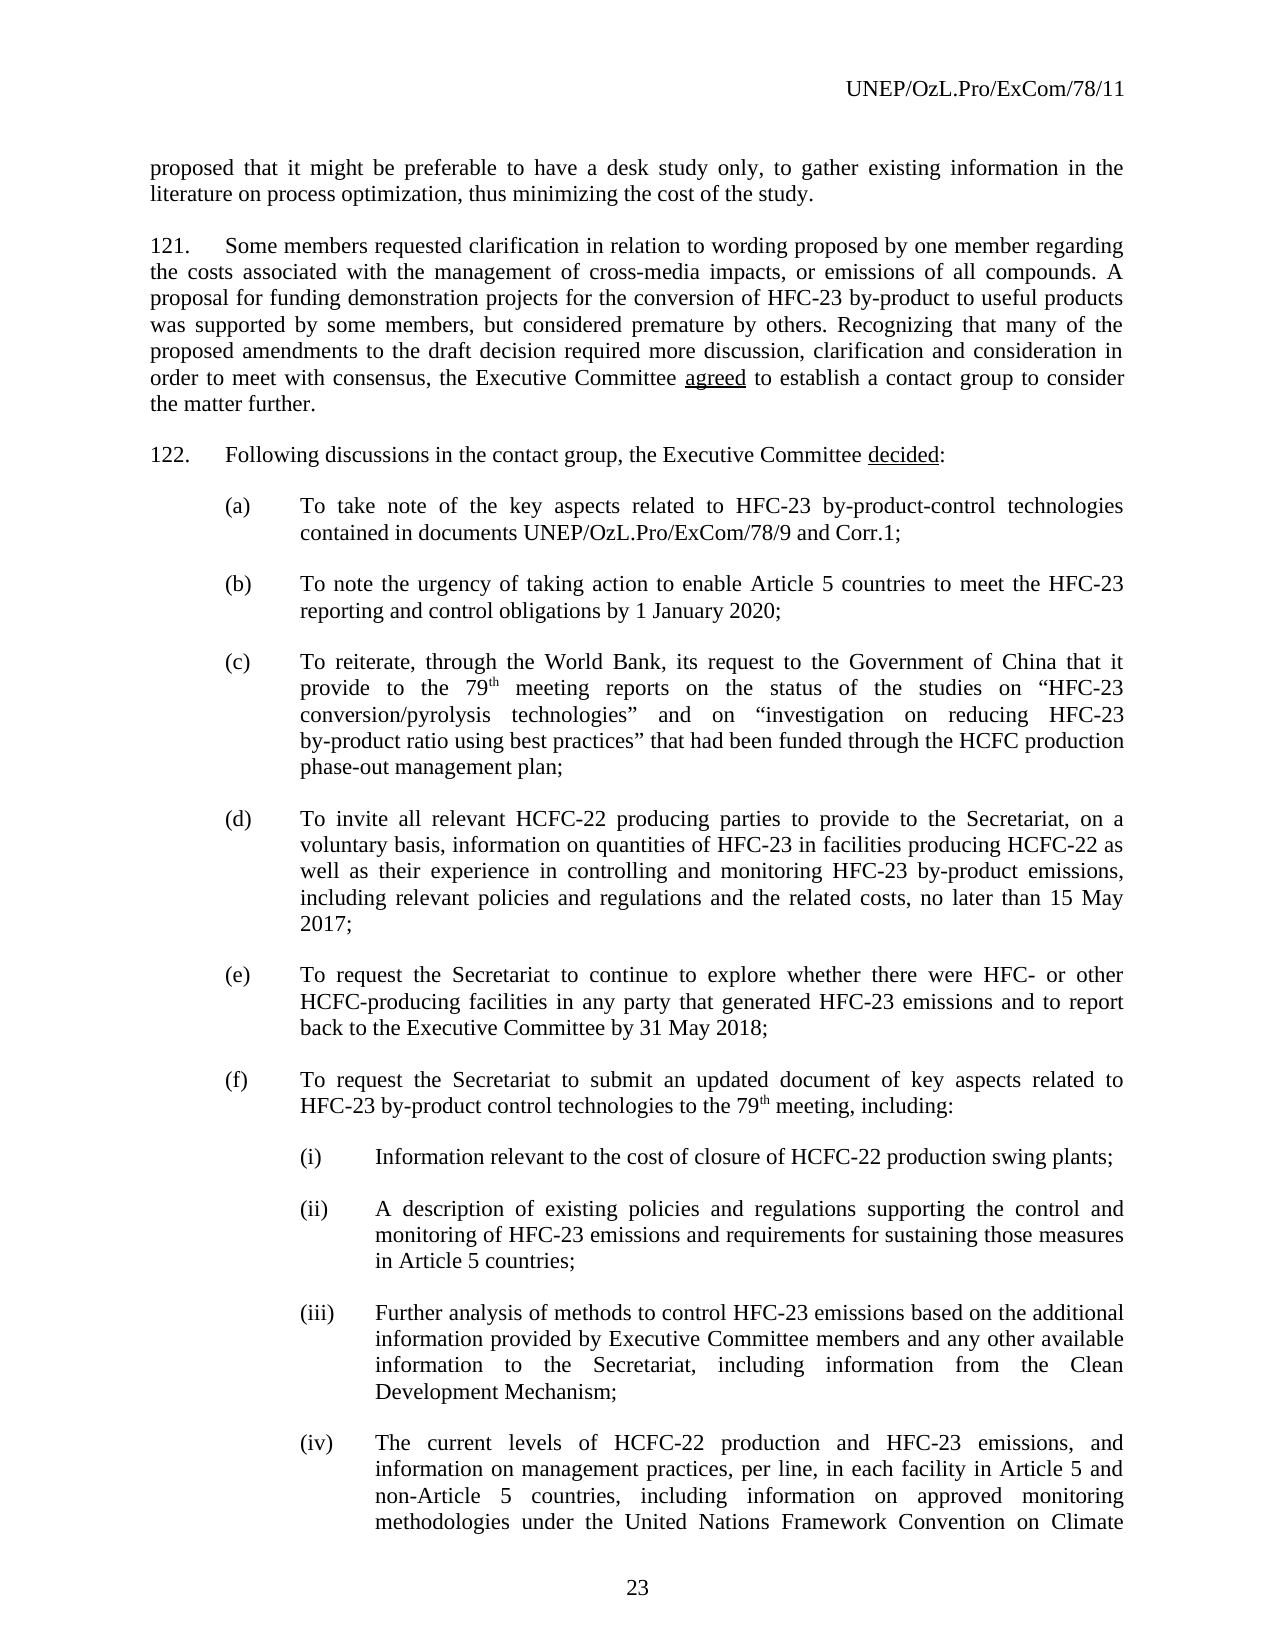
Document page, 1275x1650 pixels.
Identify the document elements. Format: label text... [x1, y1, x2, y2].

list To invite all relevant HCFC-22 producing parties to provide to the Secretariat, on a voluntary basis, information on quantities of HFC-23 in facilities producing HCFC-22 as well as their experience in controlling and monitoring HFC-23 by-product emissions, including relevant policies and regulations and the related costs, no later than 15 May 2017; [225, 805, 1125, 937]
list To reiterate, through the World Bank, its request to the Government of China that it provide to the 79th meeting reports on the status of the studies on “HFC-23 conversion/pyrolysis technologies” and on “investigation on reducing HFC-23 by-product ratio using best practices” that had been funded through the HCFC production phase-out management plan; [225, 648, 1125, 780]
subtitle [150, 154, 1125, 207]
list A description of existing policies and regulations supporting the control and monitoring of HFC-23 emissions and requirements for sustaining those measures in Article 5 countries; [300, 1195, 1125, 1274]
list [300, 1429, 1125, 1534]
list To request the Secretariat to continue to explore whether there were HFC- or other HCFC-producing facilities in any party that generated HFC-23 emissions and to report back to the Executive Committee by 31 May 2018; [225, 962, 1125, 1041]
list Further analysis of methods to control HFC-23 emissions based on the additional information provided by Executive Committee members and any other available information to the Secretariat, including information from the Clean Development Mechanism; [300, 1299, 1125, 1404]
list To request the Secretariat to submit an updated document of key aspects related to HFC-23 by-product control technologies to the 79th meeting, including: [225, 1066, 1125, 1118]
list To take note of the key aspects related to HFC-23 by-product-control technologies contained in documents UNEP/OzL.Pro/ExCom/78/9 and Corr.1; [225, 493, 1125, 545]
list Information relevant to the cost of closure of HCFC-22 production swing plants; [300, 1143, 1125, 1170]
list To note the urgency of taking action to enable Article 5 countries to meet the HFC-23 reporting and control obligations by 1 January 2020; [225, 570, 1125, 623]
subtitle Some members requested clarification in relation to wording proposed by one member regarding the costs associated with the management of cross-media impacts, or emissions of all compounds. A proposal for funding demonstration projects for the conversion of HFC-23 by-product to useful products was supported by some members, but considered premature by others. Recognizing that many of the proposed amendments to the draft decision required more discussion, clarification and consideration in order to meet with consensus, the Executive Committee agreed to establish a contact group to consider the matter further. [150, 232, 1125, 416]
subtitle Following discussions in the contact group, the Executive Committee decided: [150, 441, 1125, 468]
